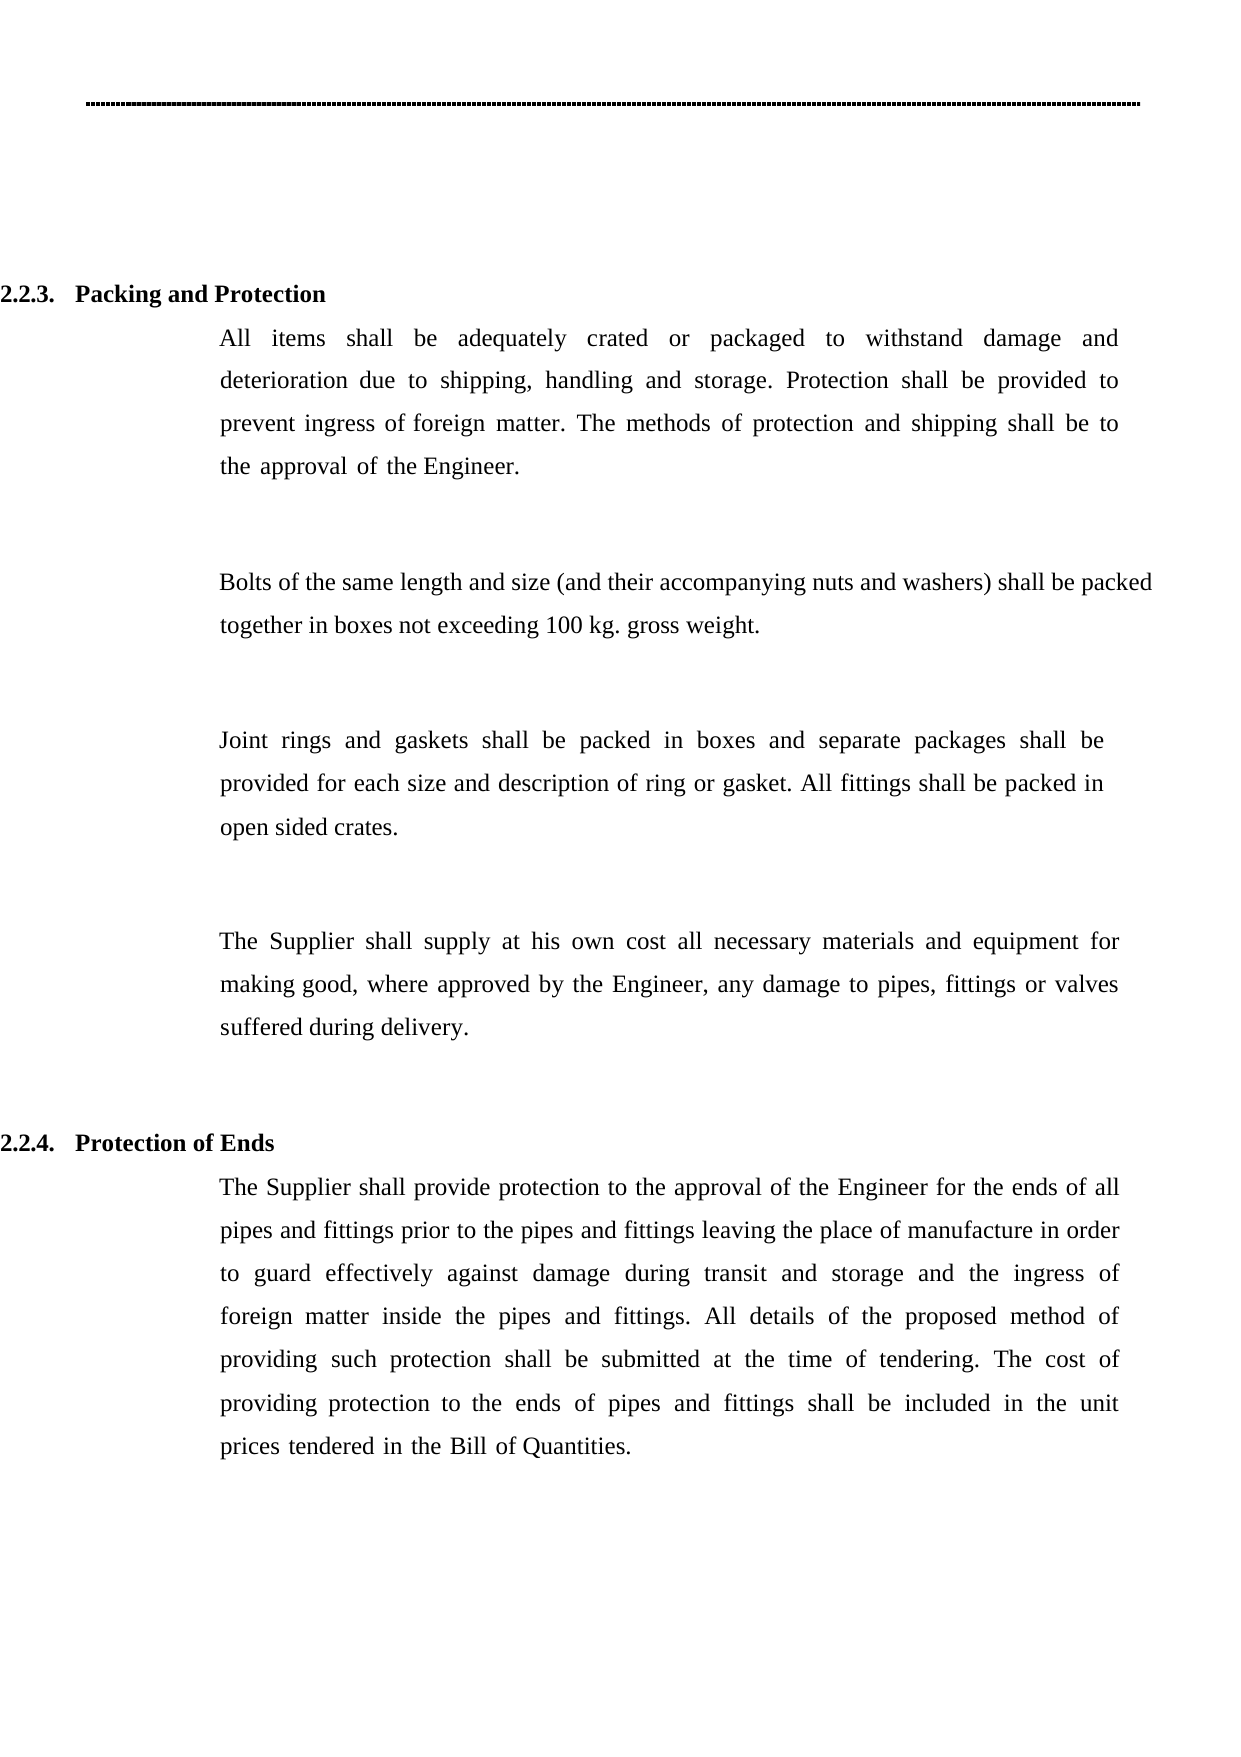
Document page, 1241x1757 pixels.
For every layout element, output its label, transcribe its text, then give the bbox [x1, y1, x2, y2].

picture [86, 102, 1141, 106]
text Joint rings and gaskets shall be packed in boxes and separate packages shall be provided for each size and description of ring or gasket. All fittings shall be packed in open sided crates. [219, 725, 1105, 840]
text Bolts of the same length and size (and their accompanying nuts and washers) shall be packed together in boxes not exceeding 100 kg. gross weight. [219, 567, 1153, 638]
subtitle Packing and Protection [0, 279, 1153, 308]
text The Supplier shall supply at his own cost all necessary materials and equipment for making good, where approved by the Engineer, any damage to pipes, fittings or valves suffered during delivery. [219, 926, 1119, 1041]
text All items shall be adequately crated or packaged to withstand damage and deterioration due to shipping, handling and storage. Protection shall be provided to prevent ingress of foreign matter. The methods of protection and shipping shall be to the approval of the Engineer. [219, 323, 1119, 480]
text The Supplier shall provide protection to the approval of the Engineer for the ends of all pipes and fittings prior to the pipes and fittings leaving the place of manufacture in order to guard effectively against damage during transit and storage and the ingress of foreign matter inside the pipes and fittings. All details of the proposed method of providing such protection shall be submitted at the time of tendering. The cost of providing protection to the ends of pipes and fittings shall be included in the unit prices tendered in the Bill of Quantities. [219, 1172, 1119, 1459]
subtitle Protection of Ends [0, 1128, 1153, 1157]
